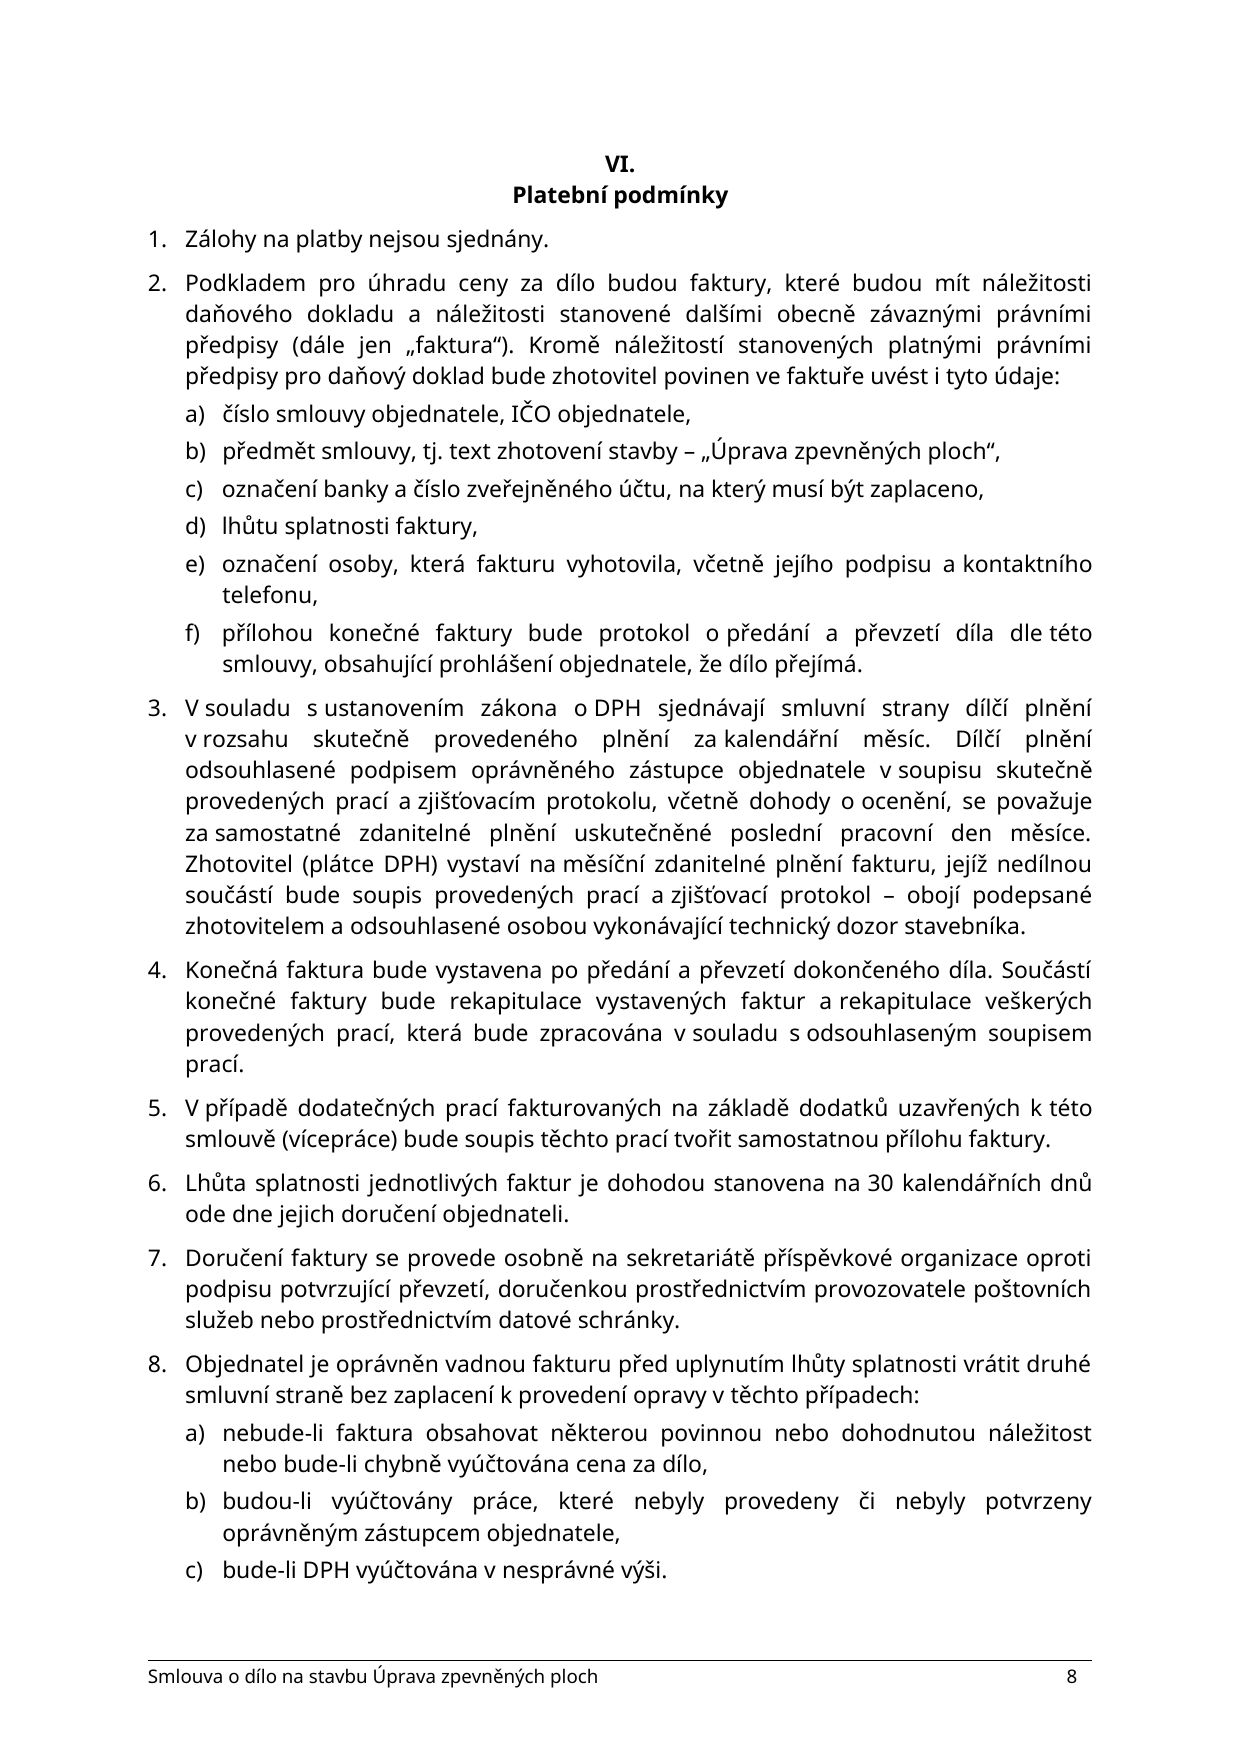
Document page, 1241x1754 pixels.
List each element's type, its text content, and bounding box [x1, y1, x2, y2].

list Zálohy na platby nejsou sjednány. [148, 223, 1092, 254]
list budou-li vyúčtovány práce, které nebyly provedeny či nebyly potvrzeny oprávněným zástupcem objednatele, [185, 1485, 1092, 1548]
list lhůtu splatnosti faktury, [185, 510, 1092, 541]
list nebude-li faktura obsahovat některou povinnou nebo dohodnutou náležitost nebo bude-li chybně vyúčtována cena za dílo, [185, 1416, 1092, 1479]
text VI. Platební podmínky [148, 148, 1092, 210]
list číslo smlouvy objednatele, IČO objednatele, [185, 398, 1092, 429]
list předmět smlouvy, tj. text zhotovení stavby – „Úprava zpevněných ploch“, [185, 435, 1092, 466]
list Konečná faktura bude vystavena po předání a převzetí dokončeného díla. Součástí konečné faktury bude rekapitulace vystavených faktur a rekapitulace veškerých provedených prací, která bude zpracována v souladu s odsouhlaseným soupisem prací. [148, 954, 1092, 1079]
list označení banky a číslo zveřejněného účtu, na který musí být zaplaceno, [185, 473, 1092, 504]
list bude-li DPH vyúčtována v nesprávné výši. [185, 1554, 1092, 1585]
list Objednatel je oprávněn vadnou fakturu před uplynutím lhůty splatnosti vrátit druhé smluvní straně bez zaplacení k provedení opravy v těchto případech: [148, 1348, 1092, 1410]
list Lhůta splatnosti jednotlivých faktur je dohodou stanovena na 30 kalendářních dnů ode dne jejich doručení objednateli. [148, 1166, 1092, 1229]
list označení osoby, která fakturu vyhotovila, včetně jejího podpisu a kontaktního telefonu, [185, 548, 1092, 610]
list V případě dodatečných prací fakturovaných na základě dodatků uzavřených k této smlouvě (vícepráce) bude soupis těchto prací tvořit samostatnou přílohu faktury. [148, 1091, 1092, 1154]
list Podkladem pro úhradu ceny za dílo budou faktu, které budou mít náležitosti daňového dokladu a náležitosti stanovené dalšími obecně závaznými právními předpisy (dále jen „faktura“). Kromě náležitostí stanovených platnými právními předpisy pro daňový doklad bude zhotovitel povinen ve faktuře uvést i tyto údaje: [148, 266, 1092, 391]
list Doručení faktury se provede osobně na sekretariátě příspěvkové organizace oproti podpisu potvrzující převzetí, doručenkou prostřednictvím provozovatele poštovních služeb nebo prostřednictvím datové schránky. [148, 1241, 1092, 1335]
list přílohou konečné faktury bude protokol o předání a převzetí díla dle této smlouvy, obsahující prohlášení objednatele, že dílo přejímá. [185, 616, 1092, 679]
list V souladu s ustanovením zákona o DPH sjednávají smluvní strany dílčí plnění v rozsahu skutečně provedeného plnění za kalendářní měsíc. Dílčí plnění odsouhlasené podpisem oprávněného zástupce objednatele v soupisu skutečně provedených prací a zjišťovacím protokolu, včetně dohody o ocenění, se považuje za samostatné zdanitelné plnění uskutečněné poslední pracovní den měsíce. Zhotovitel (plátce DPH) vystaví na měsíční zdanitelné plnění fakturu, jejíž nedílnou součástí bude soupis provedených prací a zjišťovací protokol – obojí podepsané zhotovitelem a odsouhlasené osobou vykonávající technický dozor stavebníka. [148, 691, 1092, 941]
